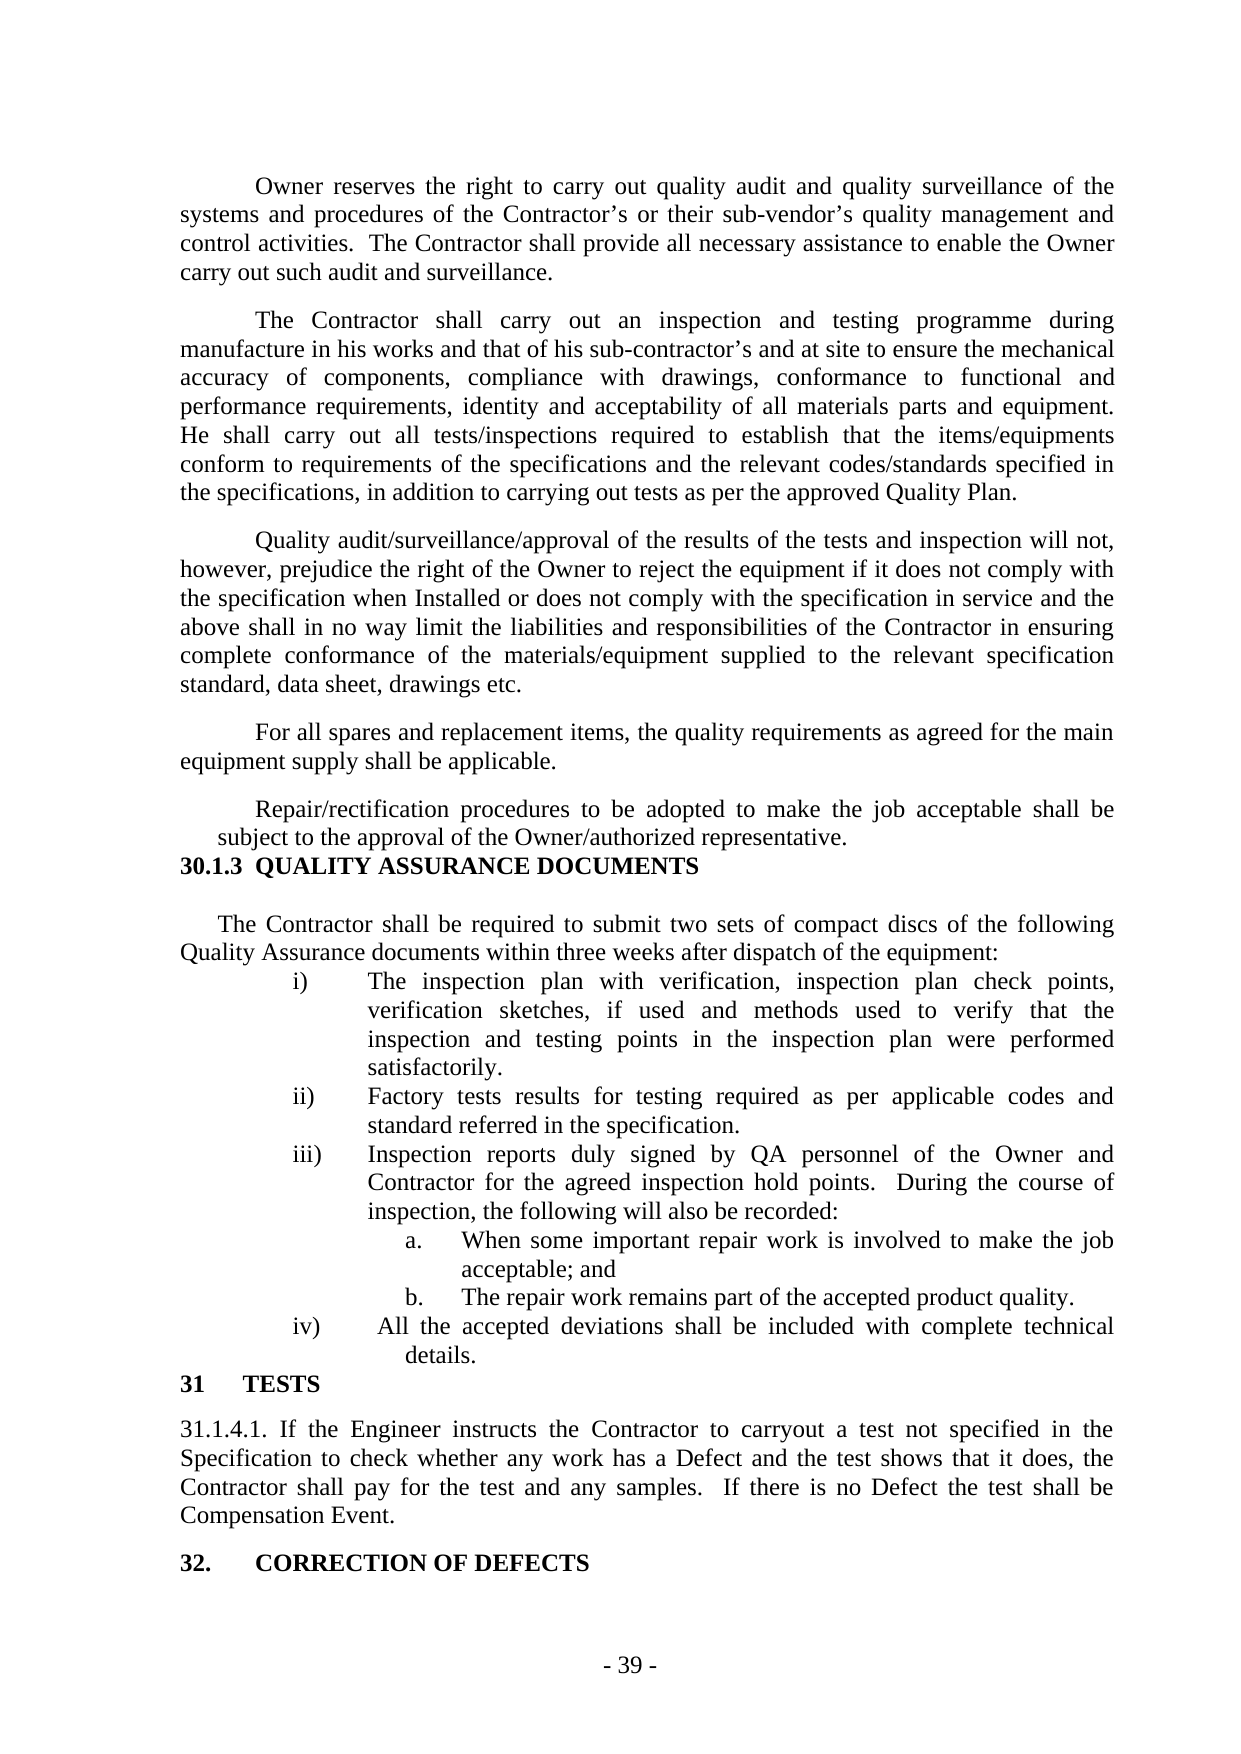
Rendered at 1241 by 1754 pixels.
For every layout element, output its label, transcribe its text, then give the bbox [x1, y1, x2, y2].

text The Contractor shall be required to submit two sets of compact discs of the following Quality Assurance documents within three weeks after dispatch of the equipment: [180, 909, 1115, 966]
text 31.1.4.1. If the Engineer instructs the Contractor to carryout a test not specified in the Specification to check whether any work has a Defect and the test shows that it does, the Contractor shall pay for the test and any samples. If there is no Defect the test shall be Compensation Event. [180, 1414, 1115, 1529]
text The Contractor shall carry out an inspection and testing programme during manufacture in his works and that of his sub-contractor’s and at site to ensure the mechanical accuracy of components, compliance with drawings, conformance to functional and performance requirements, identity and acceptability of all materials parts and equipment. He shall carry out all tests/inspections required to establish that the items/equipments conform to requirements of the specifications and the relevant codes/standards specified in the specifications, in addition to carrying out tests as per the approved Quality Plan. [180, 305, 1115, 506]
text Owner reserves the right to carry out quality audit and quality surveillance of the systems and procedures of the Contractor’s or their sub-vendor’s quality management and control activities. The Contractor shall provide all necessary assistance to enable the Owner carry out such audit and surveillance. [180, 171, 1115, 286]
text iv) All the accepted deviations shall be included with complete technical details. [292, 1311, 1115, 1369]
text Repair/rectification procedures to be adopted to make the job acceptable shall be subject to the approval of the Owner/authorized representative. [217, 794, 1115, 851]
text Quality audit/surveillance/approval of the results of the tests and inspection will not, however, prejudice the right of the Owner to reject the equipment if it does not comply with the specification when Installed or does not comply with the specification in service and the above shall in no way limit the liabilities and responsibilities of the Contractor in ensuring complete conformance of the materials/equipment supplied to the relevant specification standard, data sheet, drawings etc. [180, 525, 1115, 698]
text 32. CORRECTION OF DEFECTS [180, 1548, 1115, 1577]
text 30.1.3 QUALITY ASSURANCE DOCUMENTS [180, 851, 1115, 880]
text 31 TESTS [180, 1369, 1115, 1397]
text For all spares and replacement items, the quality requirements as agreed for the main equipment supply shall be applicable. [180, 717, 1115, 774]
list Inspection reports duly signed by QA personnel of the Owner and Contractor for the agreed inspection hold points. During the course of inspection, the following will also be recorded: [292, 1139, 1115, 1225]
list The inspection plan with verification, inspection plan check points, verification sketches, if used and methods used to verify that the inspection and testing points in the inspection plan were performed satisfactorily. [292, 966, 1115, 1081]
list The repair work remains part of the accepted product quality. [405, 1282, 1115, 1311]
list When some important repair work is involved to make the job acceptable; and [405, 1225, 1115, 1282]
list Factory tests results for testing required as per applicable codes and standard referred in the specification. [292, 1081, 1115, 1139]
